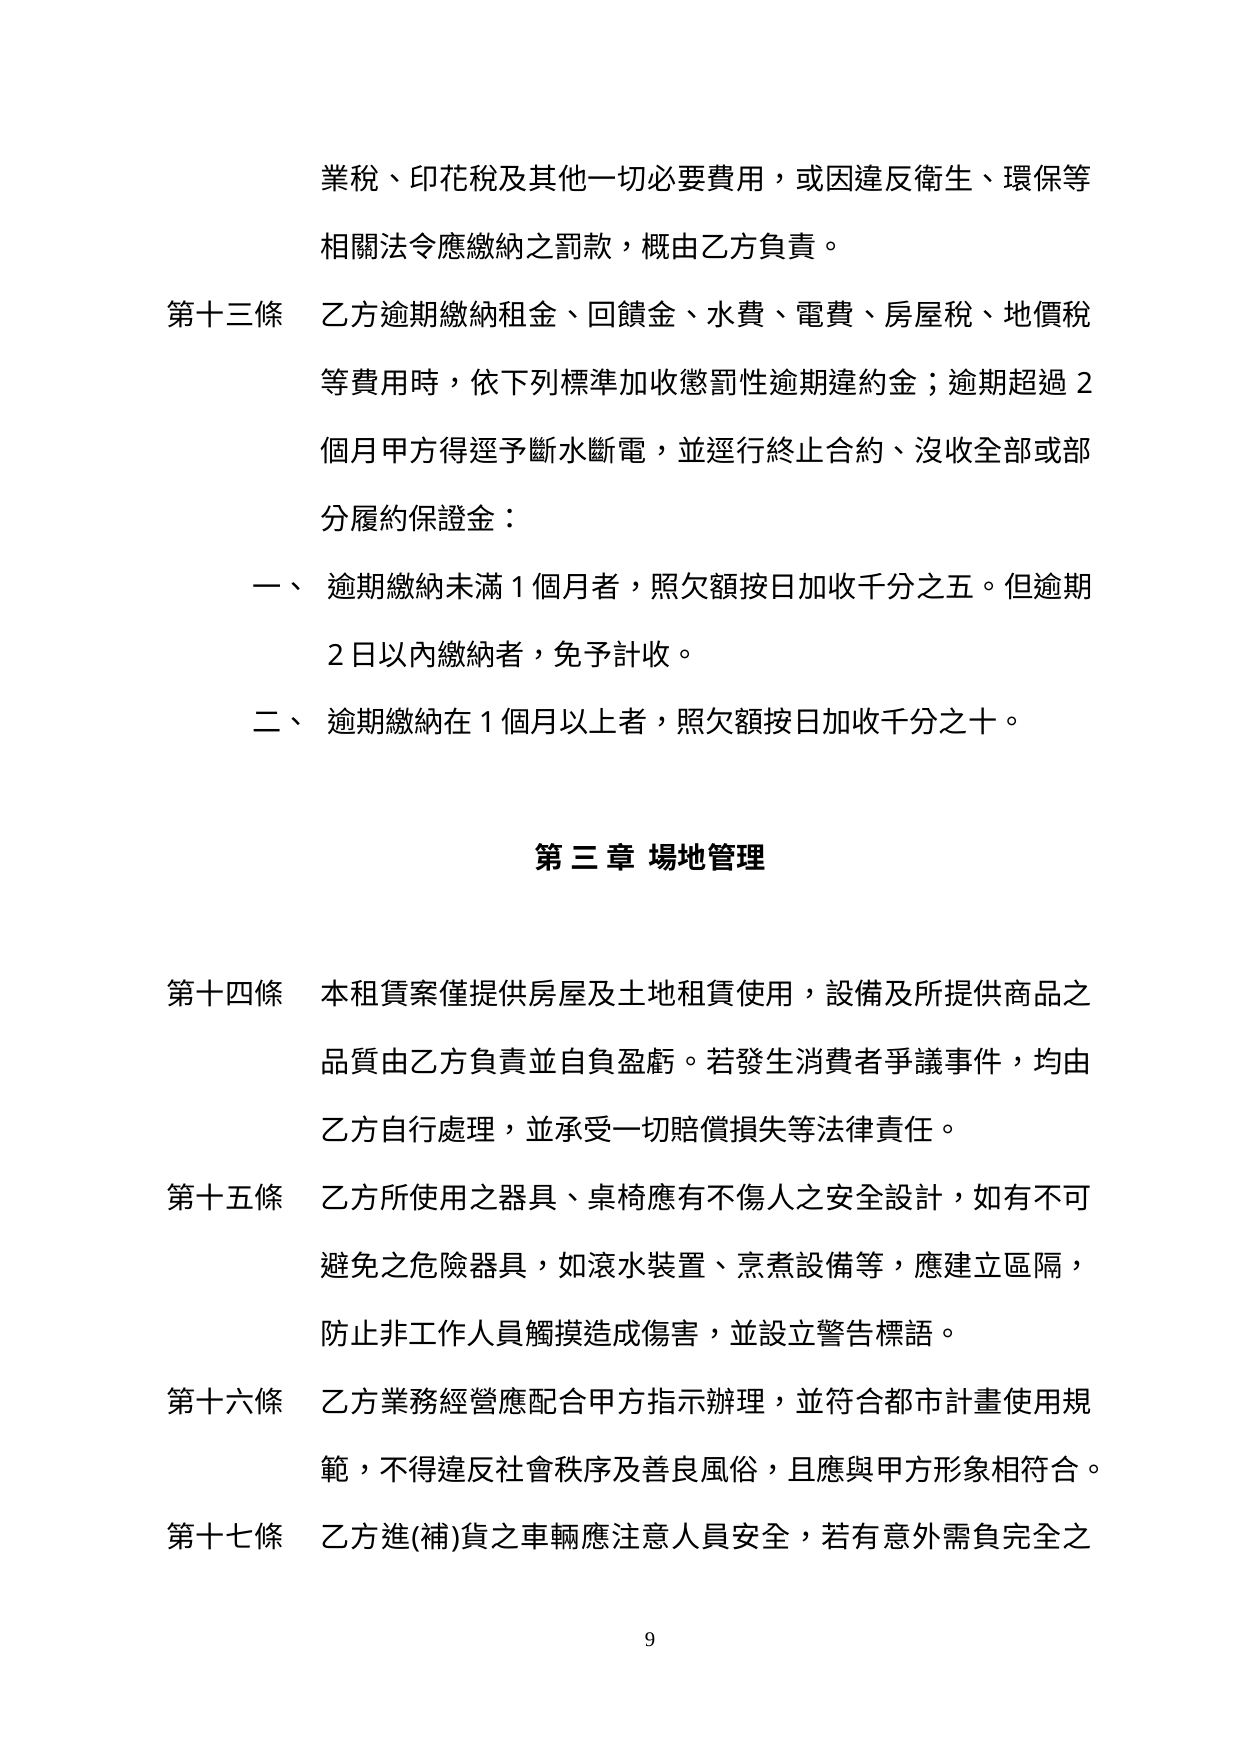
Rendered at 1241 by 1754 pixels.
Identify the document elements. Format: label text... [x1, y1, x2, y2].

list 乙方逾期繳納租金、回饋金、水費、電費、房屋稅、地價稅等費用時，依下列標準加收懲罰性逾期違約金；逾期超過2個月甲方得逕予斷水斷電，並逕行終止合約、沒收全部或部分履約保證金： [283, 279, 1093, 551]
list 乙方業務經營應配合甲方指示辦理，並符合都市計畫使用規範，不得違反社會秩序及善良風俗，且應與甲方形象相符合。 [283, 1366, 1093, 1501]
list 本租賃案僅提供房屋及土地租賃使用，設備及所提供商品之品質由乙方負責並自負盈虧。若發生消費者爭議事件，均由乙方自行處理，並承受一切賠償損失等法律責任。 [283, 958, 1093, 1162]
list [283, 143, 1093, 279]
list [283, 1501, 1093, 1569]
list 逾期繳納在1個月以上者，照欠額按日加收千分之十。 [252, 686, 1093, 754]
list 逾期繳納未滿1個月者，照欠額按日加收千分之五。但逾期2日以內繳納者，免予計收。 [252, 551, 1093, 686]
text 第 三 章 場地管理 [207, 822, 1093, 890]
list 乙方所使用之器具、桌椅應有不傷人之安全設計，如有不可避免之危險器具，如滾水裝置、烹煮設備等，應建立區隔，防止非工作人員觸摸造成傷害，並設立警告標語。 [283, 1162, 1093, 1366]
